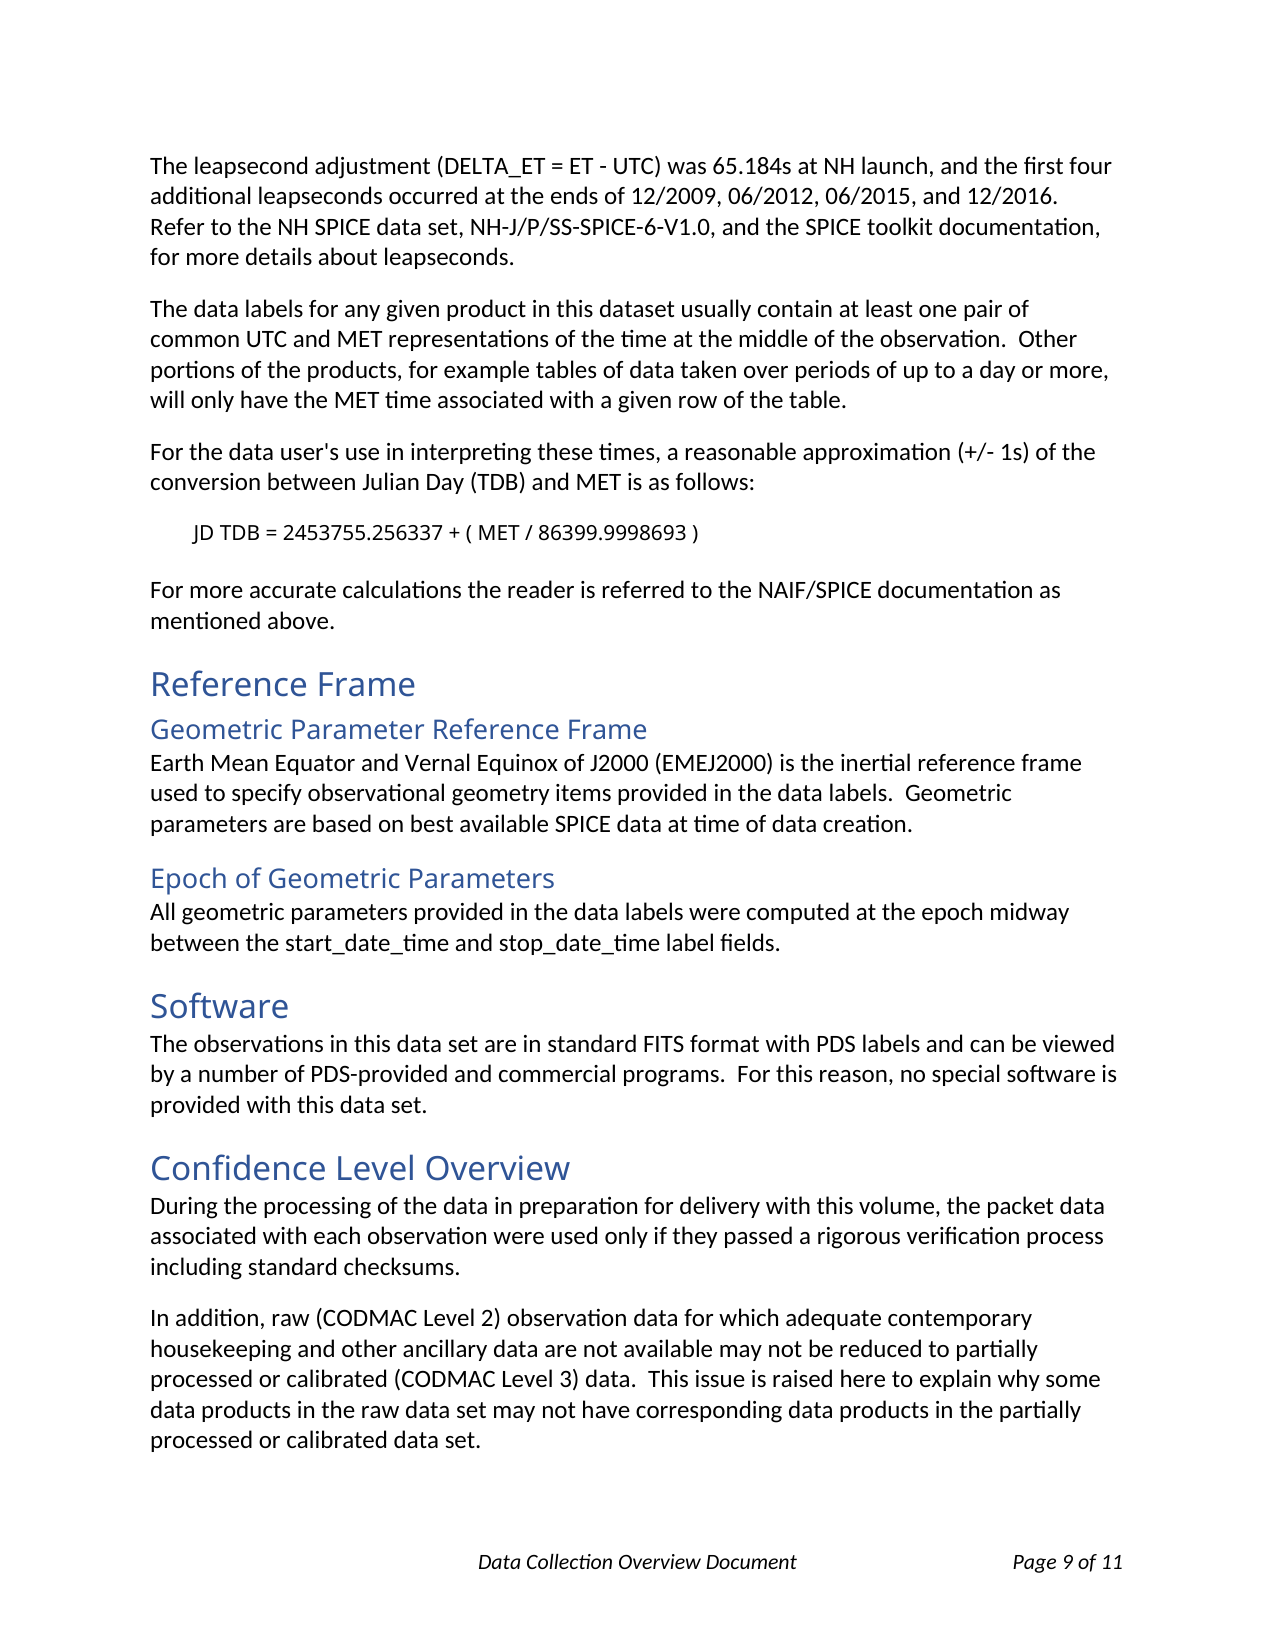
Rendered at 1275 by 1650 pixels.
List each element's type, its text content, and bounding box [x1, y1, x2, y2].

subtitle Software [150, 982, 1125, 1028]
text During the processing of the data in preparation for delivery with this volume, the packet data associated with each observation were used only if they passed a rigorous verification process including standard checksums. [150, 1190, 1125, 1281]
text Earth Mean Equator and Vernal Equinox of J2000 (EMEJ2000) is the inertial reference frame used to specify observational geometry items provided in the data labels. Geometric parameters are based on best available SPICE data at time of data creation. [150, 747, 1125, 839]
text The observations in this data set are in standard FITS format with PDS labels and can be viewed by a number of PDS-provided and commercial programs. For this reason, no special software is provided with this data set. [150, 1028, 1125, 1119]
text The data labels for any given product in this dataset usually contain at least one pair of common UTC and MET representations of the time at the middle of the observation. Other portions of the products, for example tables of data taken over periods of up to a day or more, will only have the MET time associated with a given row of the table. [150, 293, 1125, 415]
text The leapsecond adjustment (DELTA_ET = ET - UTC) was 65.184s at NH launch, and the first four additional leapseconds occurred at the ends of 12/2009, 06/2012, 06/2015, and 12/2016. Refer to the NH SPICE data set, NH-J/P/SS-SPICE-6-V1.0, and the SPICE toolkit documentation, for more details about leapseconds. [150, 150, 1125, 272]
subtitle Reference Frame [150, 661, 1125, 706]
text In addition, raw (CODMAC Level 2) observation data for which adequate contemporary housekeeping and other ancillary data are not available may not be reduced to partially processed or calibrated (CODMAC Level 3) data. This issue is raised here to explain why some data products in the raw data set may not have corresponding data products in the partially processed or calibrated data set. [150, 1302, 1125, 1455]
text JD TDB = 2453755.256337 + ( MET / 86399.9998693 ) [150, 518, 1125, 546]
text All geometric parameters provided in the data labels were computed at the epoch midway between the start_date_time and stop_date_time label fields. [150, 896, 1125, 957]
subtitle Epoch of Geometric Parameters [150, 859, 1125, 896]
subtitle Geometric Parameter Reference Frame [150, 710, 1125, 747]
text For the data user's use in interpreting these times, a reasonable approximation (+/- 1s) of the conversion between Julian Day (TDB) and MET is as follows: [150, 436, 1125, 497]
text For more accurate calculations the reader is referred to the NAIF/SPICE documentation as mentioned above. [150, 574, 1125, 636]
subtitle Confidence Level Overview [150, 1144, 1125, 1190]
